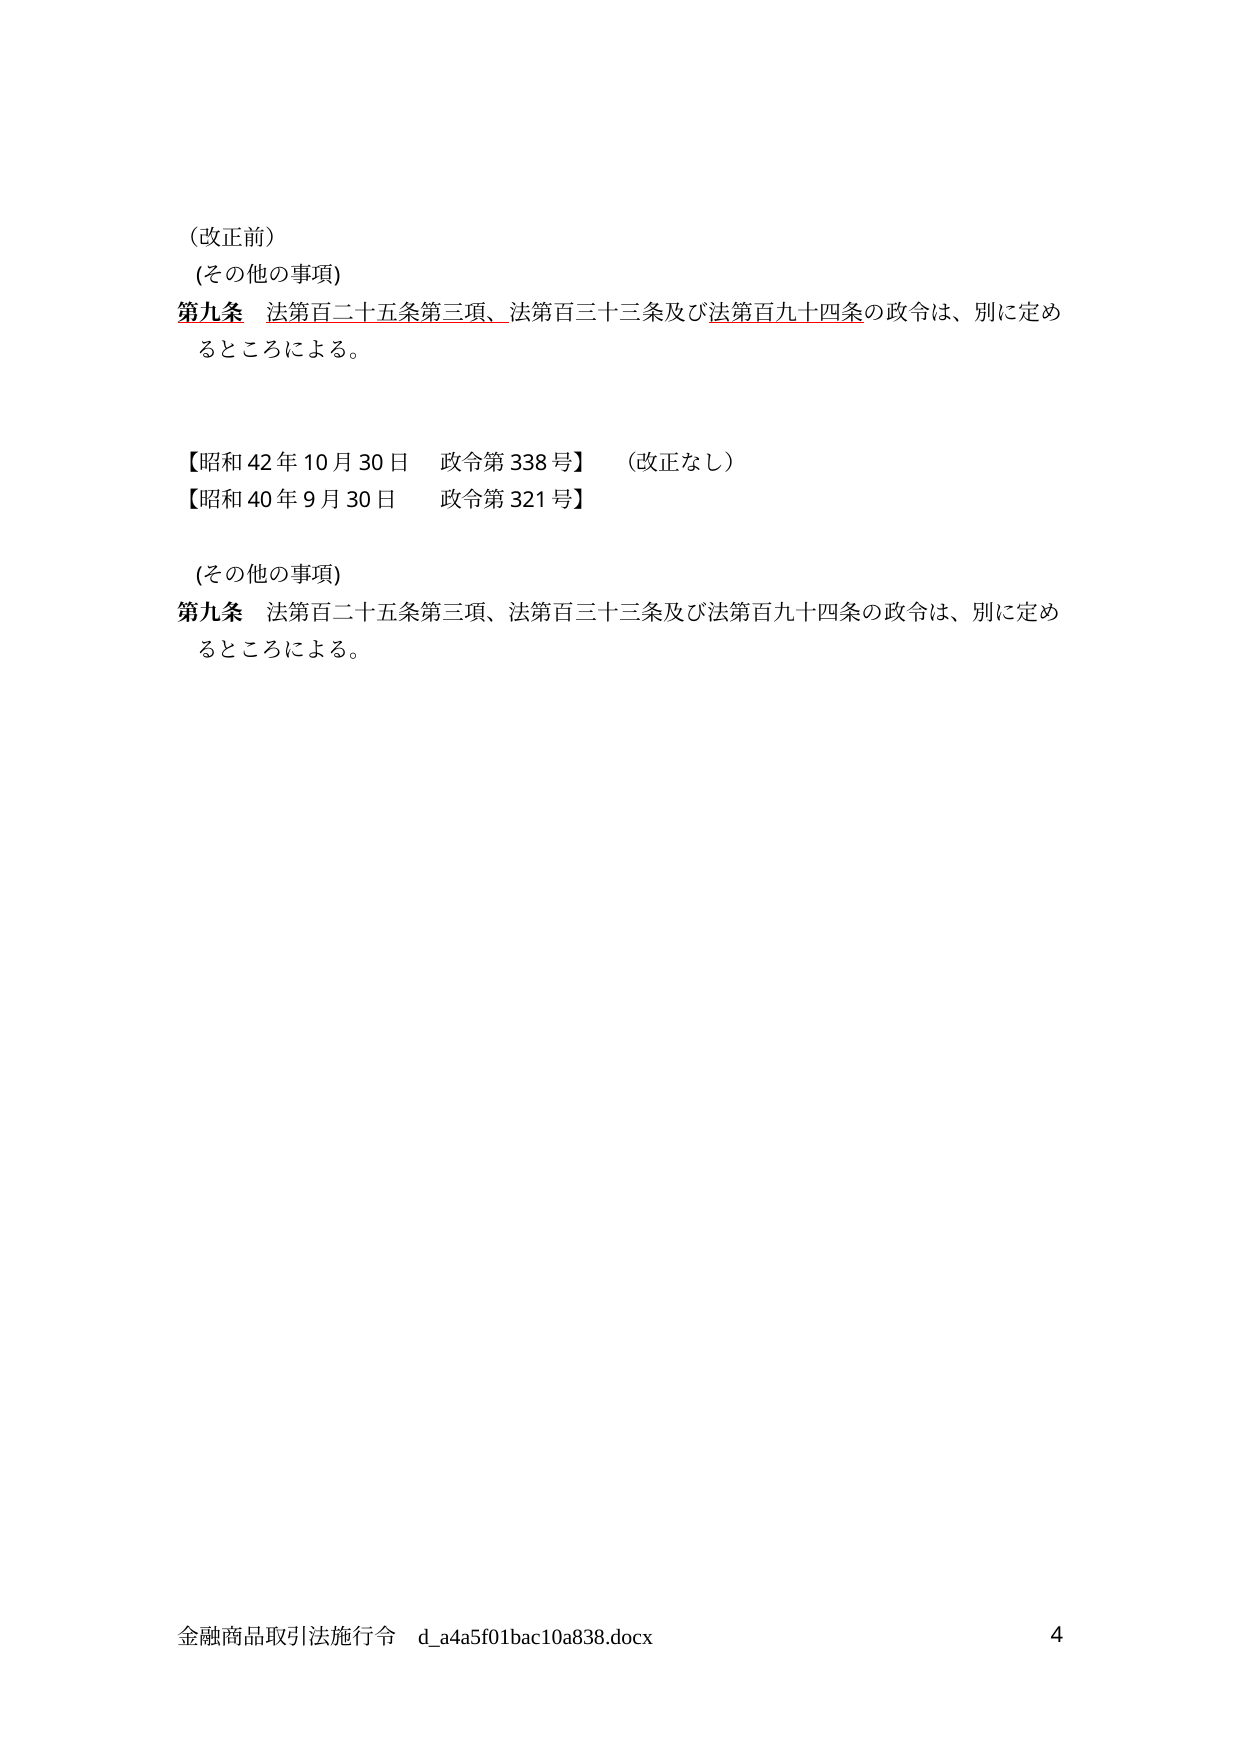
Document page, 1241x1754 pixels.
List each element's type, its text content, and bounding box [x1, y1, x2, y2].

text 【昭和42年10月30日 政令第338号】 （改正なし） [177, 442, 1063, 479]
text （改正前） [177, 217, 1063, 254]
text 第九条 法第百二十五条第三項、法第百三十三条及び法第百九十四条の政令は、別に定めるところによる。 [177, 292, 1063, 367]
text (その他の事項) [196, 554, 1063, 592]
text 第九条 法第百二十五条第三項、法第百三十三条及び法第百九十四条の政令は、別に定めるところによる。 [177, 592, 1063, 667]
text 【昭和40年9月30日 政令第321号】 [177, 479, 1063, 517]
text (その他の事項) [196, 254, 1063, 292]
